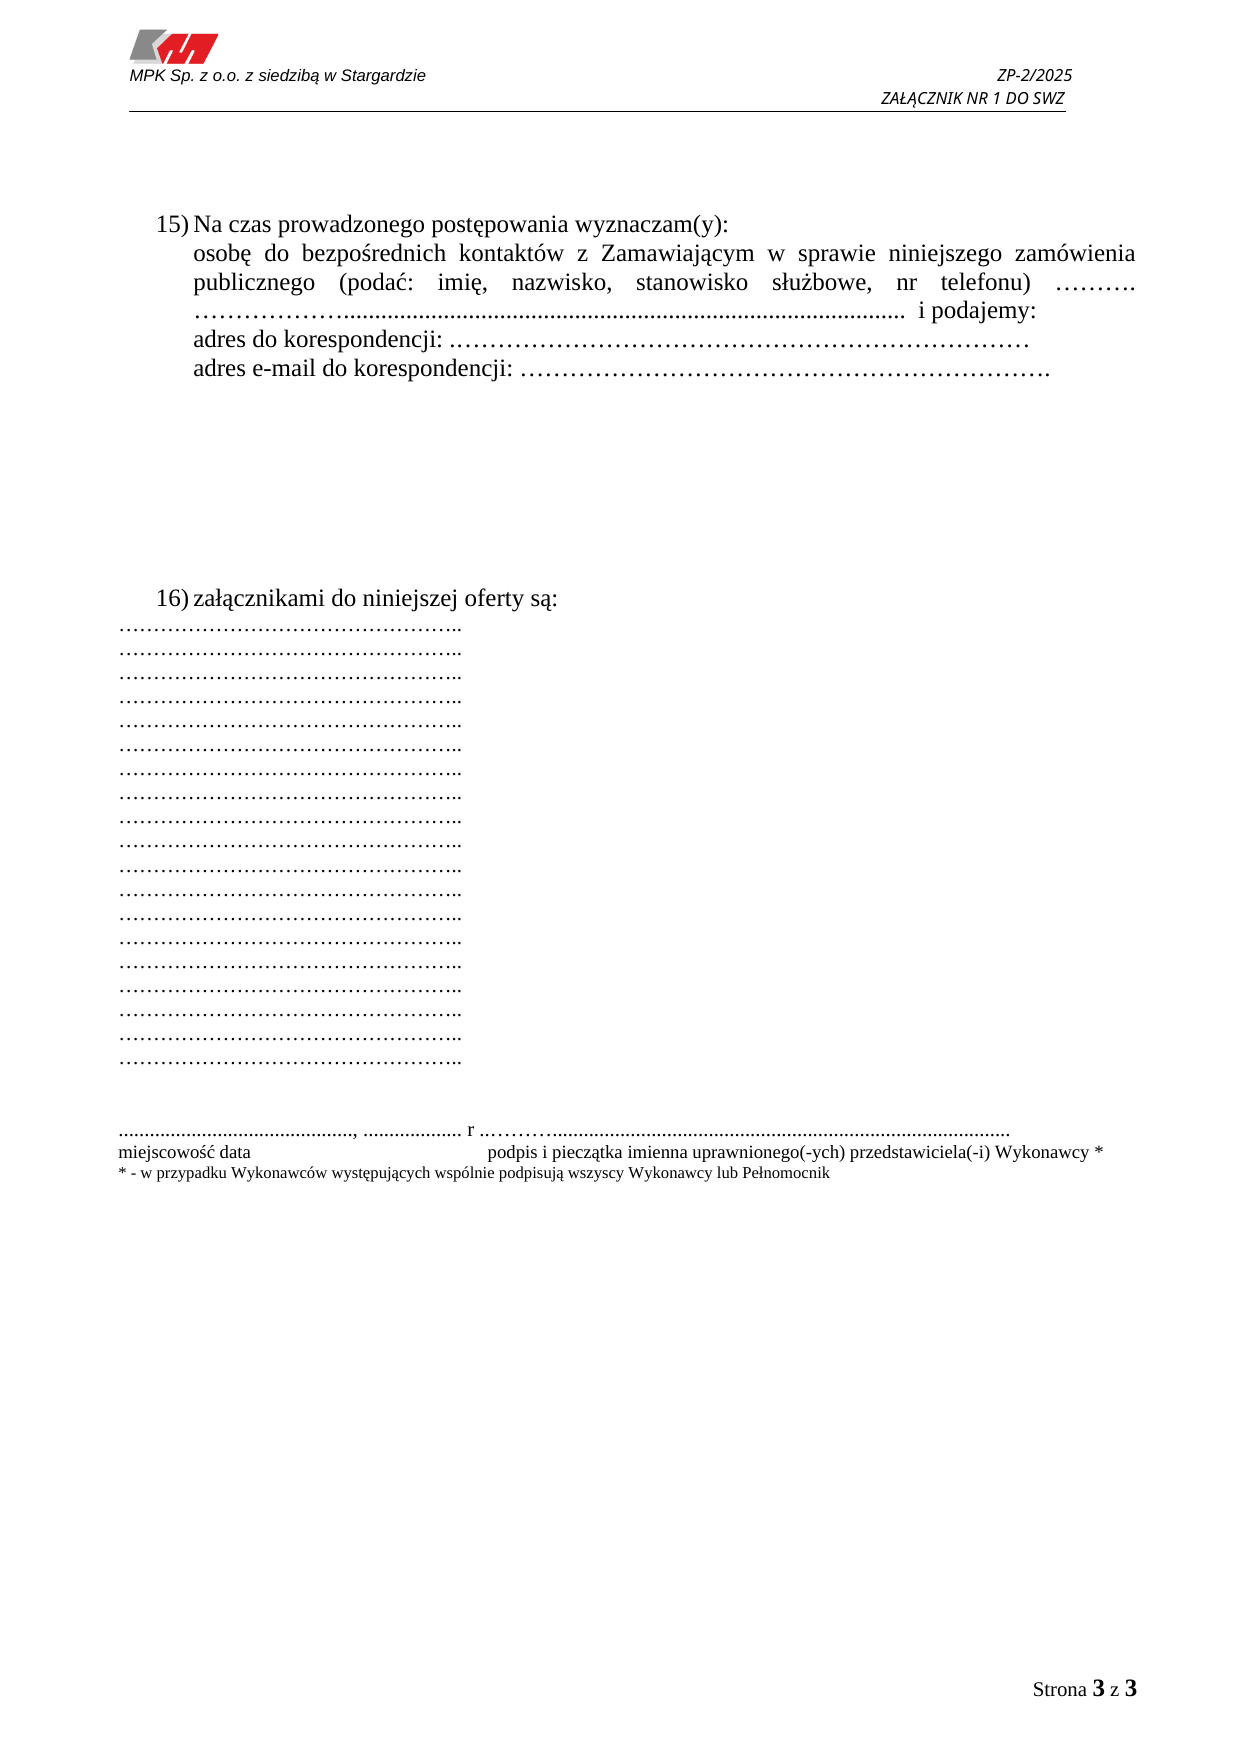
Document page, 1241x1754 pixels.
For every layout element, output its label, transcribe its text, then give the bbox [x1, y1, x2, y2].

list załącznikami do niniejszej oferty są: [156, 583, 1137, 612]
list adres e-mail do korespondencji: ………………………………………………………. [193, 353, 1137, 382]
text ………………………………………….. [118, 756, 1137, 780]
text miejscowość data podpis i pieczątka imienna uprawnionego(-ych) przedstawiciela(-i) Wykonawcy * [118, 1141, 1137, 1163]
text ………………………………………….. [118, 1021, 1137, 1045]
text ………………………………………….. [118, 828, 1137, 852]
text ………………………………………….. [118, 901, 1137, 925]
picture [129, 29, 219, 64]
text ………………………………………….. [118, 973, 1137, 997]
text ………………………………………….. [118, 925, 1137, 949]
text ………………………………………….. [118, 804, 1137, 828]
text ………………………………………….. [118, 997, 1137, 1021]
text ………………………………………….. [118, 877, 1137, 901]
text ………………………………………….. [118, 732, 1137, 756]
text ………………………………………….. [118, 852, 1137, 877]
text ………………………………………….. [118, 780, 1137, 804]
list adres do korespondencji: .…………………………………………………………… [193, 324, 1137, 353]
list Na czas prowadzonego postępowania wyznaczam(y): [156, 209, 1137, 238]
text * - w przypadku Wykonawców występujących wspólnie podpisują wszyscy Wykonawcy lub Pełnomocnik [118, 1163, 1137, 1182]
text ………………………………………….. [118, 684, 1137, 708]
text ………………………………………….. [118, 708, 1137, 732]
text ………………………………………….. [118, 636, 1137, 660]
text ………………………………………….. [118, 660, 1137, 684]
text ………………………………………….. [118, 949, 1137, 973]
text ………………………………………….. [118, 612, 1137, 636]
list osobę do bezpośrednich kontaktów z Zamawiającym w sprawie niniejszego zamówienia publicznego (podać: imię, nazwisko, stanowisko służbowe, nr telefonu) ……….……………….......................................................................................... i podajemy: [193, 238, 1137, 324]
text ............................................., ................... r ..………........................................................................................ [118, 1117, 1137, 1141]
text ………………………………………….. [118, 1045, 1137, 1069]
